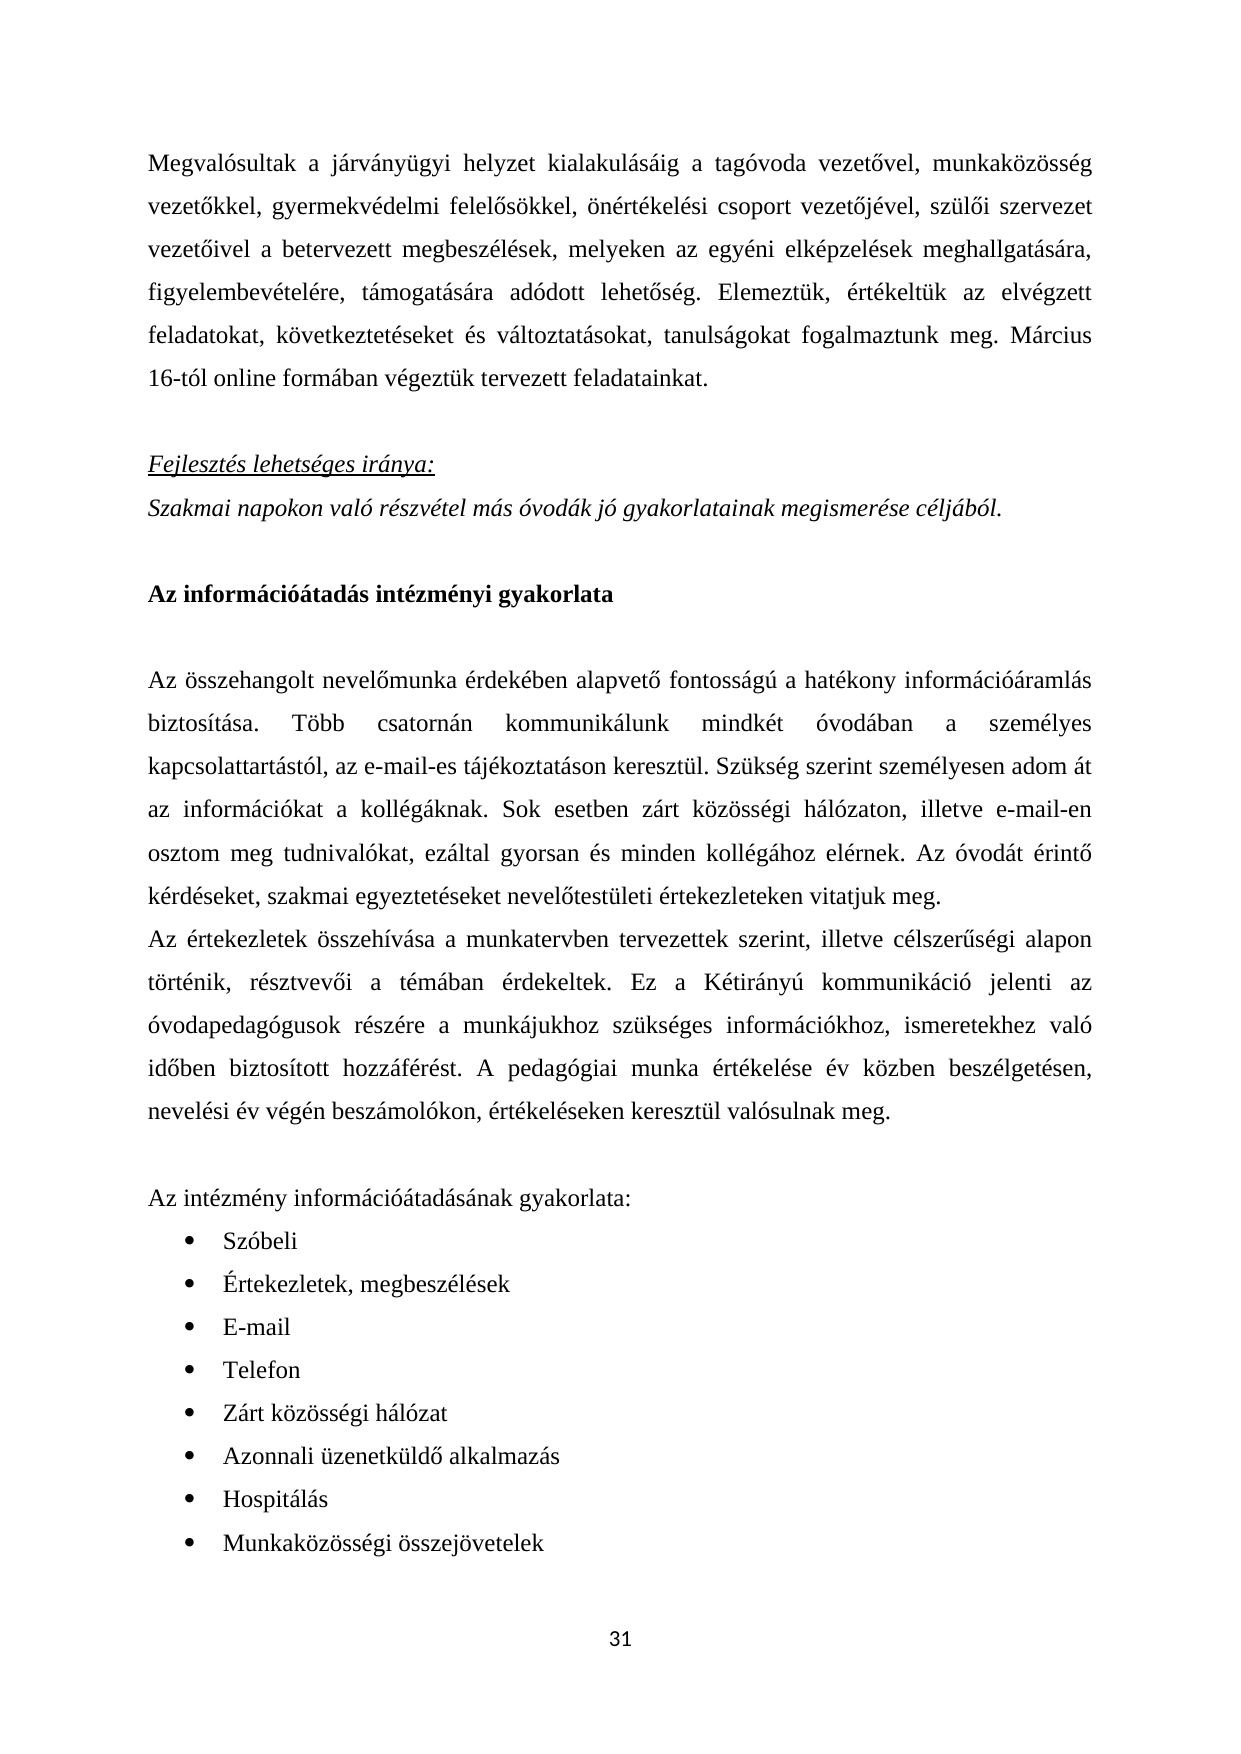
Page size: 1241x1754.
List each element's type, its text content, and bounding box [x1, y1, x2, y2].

text Megvalósultak a járványügyi helyzet kialakulásáig a tagóvoda vezetővel, munkaközösség vezetőkkel, gyermekvédelmi felelősökkel, önértékelési csoport vezetőjével, szülői szervezet vezetőivel a betervezett megbeszélések, melyeken az egyéni elképzelések meghallgatására, figyelembevételére, támogatására adódott lehetőség. Elemeztük, értékeltük az elvégzett feladatokat, következtetéseket és változtatásokat, tanulságokat fogalmaztunk meg. Március 16-tól online formában végeztük tervezett feladatainkat. [148, 148, 1093, 392]
text Az összehangolt nevelőmunka érdekében alapvető fontosságú a hatékony információáramlás biztosítása. Több csatornán kommunikálunk mindkét óvodában a személyes kapcsolattartástól, az e-mail-es tájékoztatáson keresztül. Szükség szerint személyesen adom át az információkat a kollégáknak. Sok esetben zárt közösségi hálózaton, illetve e-mail-en osztom meg tudnivalókat, ezáltal gyorsan és minden kollégához elérnek. Az óvodát érintő kérdéseket, szakmai egyeztetéseket nevelőtestületi értekezleteken vitatjuk meg. [148, 665, 1093, 909]
text Az értekezletek összehívása a munkatervben tervezettek szerint, illetve célszerűségi alapon történik, résztvevői a témában érdekeltek. Ez a Kétirányú kommunikáció jelenti az óvodapedagógusok részére a munkájukhoz szükséges információkhoz, ismeretekhez való időben biztosított hozzáférést. A pedagógiai munka értékelése év közben beszélgetésen, nevelési év végén beszámolókon, értékeléseken keresztül valósulnak meg. [148, 924, 1093, 1125]
list Munkaközösségi összejövetelek [185, 1528, 1093, 1556]
list Zárt közösségi hálózat [185, 1398, 1093, 1427]
list Értekezletek, megbeszélések [185, 1269, 1093, 1298]
text Az információátadás intézményi gyakorlata [148, 579, 1093, 608]
list Telefon [185, 1355, 1093, 1384]
text Szakmai napokon való részvétel más óvodák jó gyakorlatainak megismerése céljából. [148, 493, 1093, 521]
list Azonnali üzenetküldő alkalmazás [185, 1441, 1093, 1470]
list Szóbeli [185, 1226, 1093, 1254]
list Hospitálás [185, 1484, 1093, 1513]
text Fejlesztés lehetséges iránya: [148, 449, 1093, 478]
text Az intézmény információátadásának gyakorlata: [148, 1183, 1093, 1211]
list E-mail [185, 1312, 1093, 1341]
